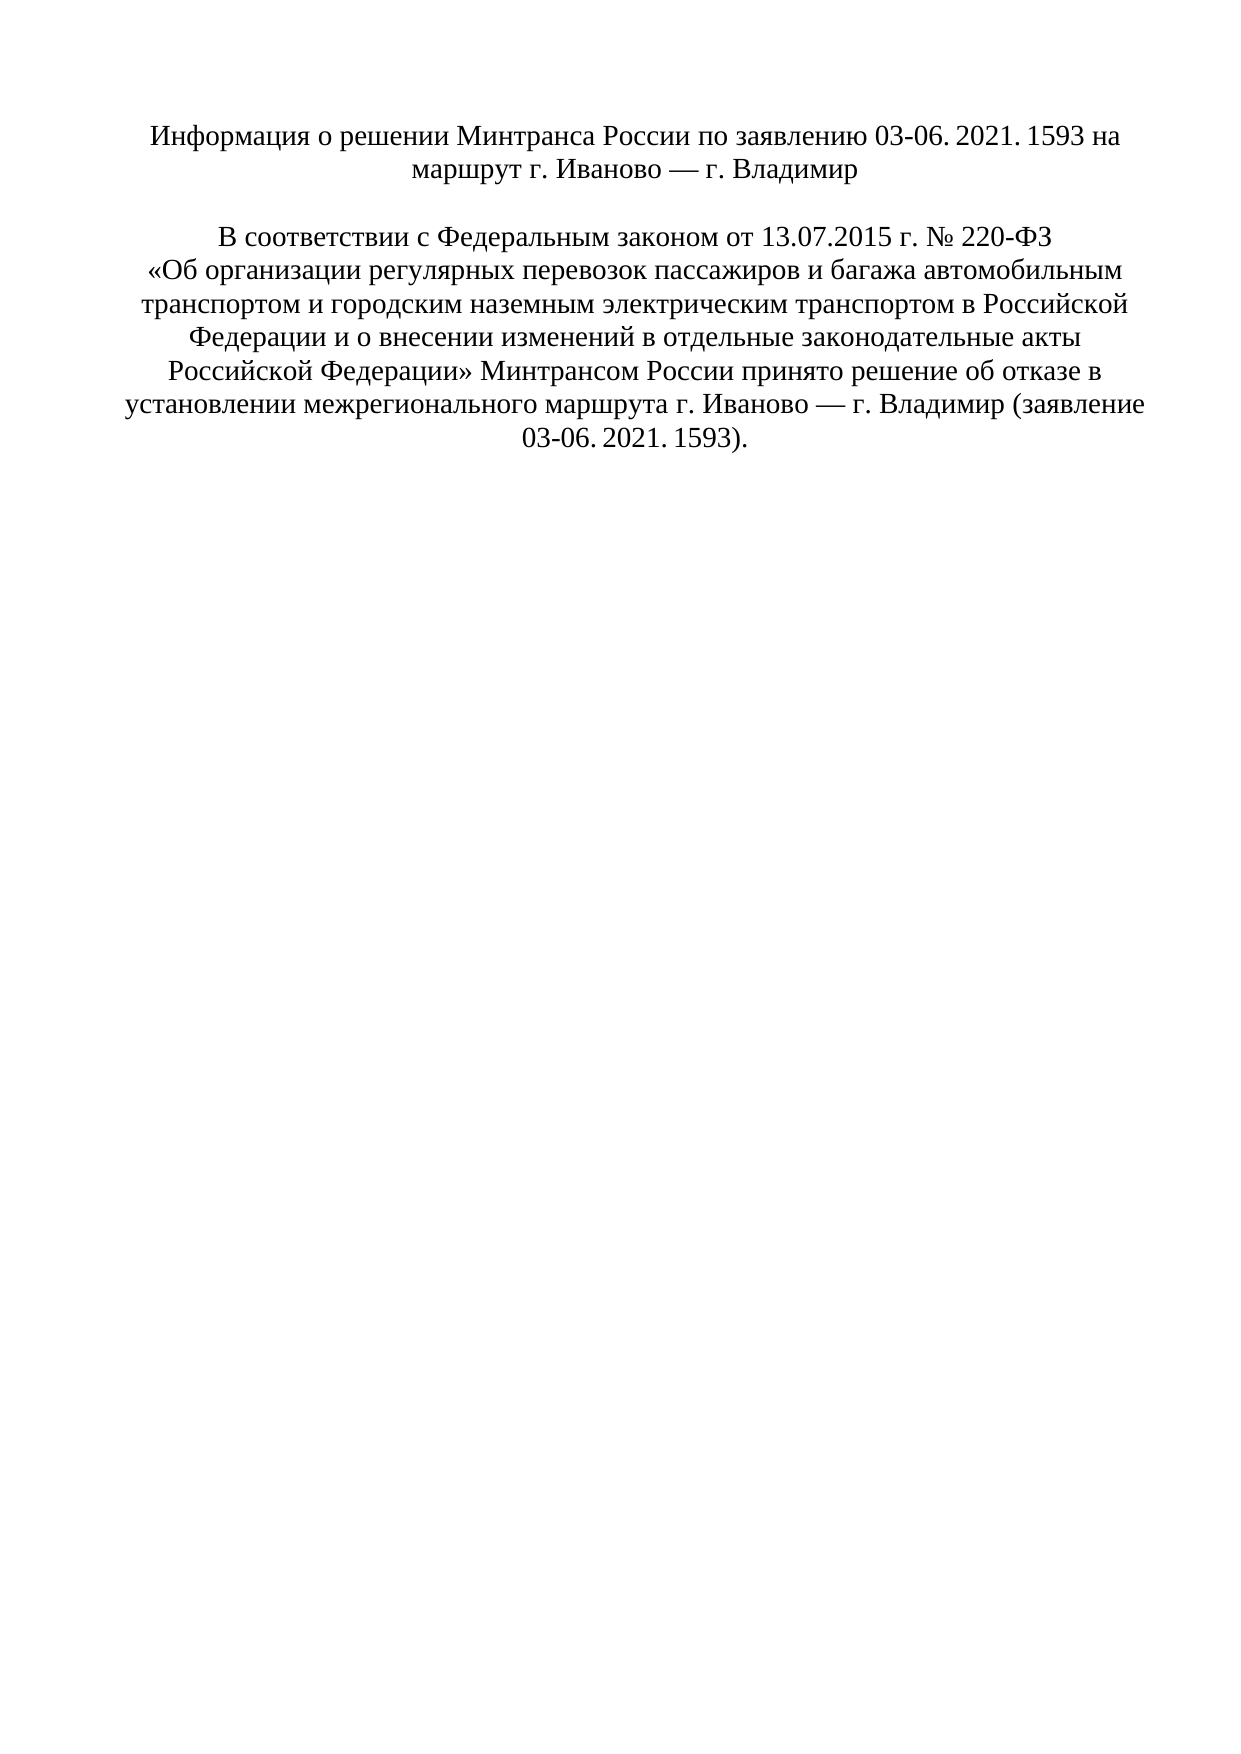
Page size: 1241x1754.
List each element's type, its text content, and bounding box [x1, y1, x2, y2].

text В соответствии с Федеральным законом от 13.07.2015 г. № 220-ФЗ «Об организации регулярных перевозок пассажиров и багажа автомобильным транспортом и городским наземным электрическим транспортом в Российской Федерации и о внесении изменений в отдельные законодательные акты Российской Федерации» Минтрансом России принято решение об отказе в установлении межрегионального маршрута г. Иваново — г. Владимир (заявление 03-06. 2021. 1593). [118, 219, 1152, 453]
text Информация о решении Минтранса России по заявлению 03-06. 2021. 1593 на маршрут г. Иваново — г. Владимир [118, 118, 1152, 185]
